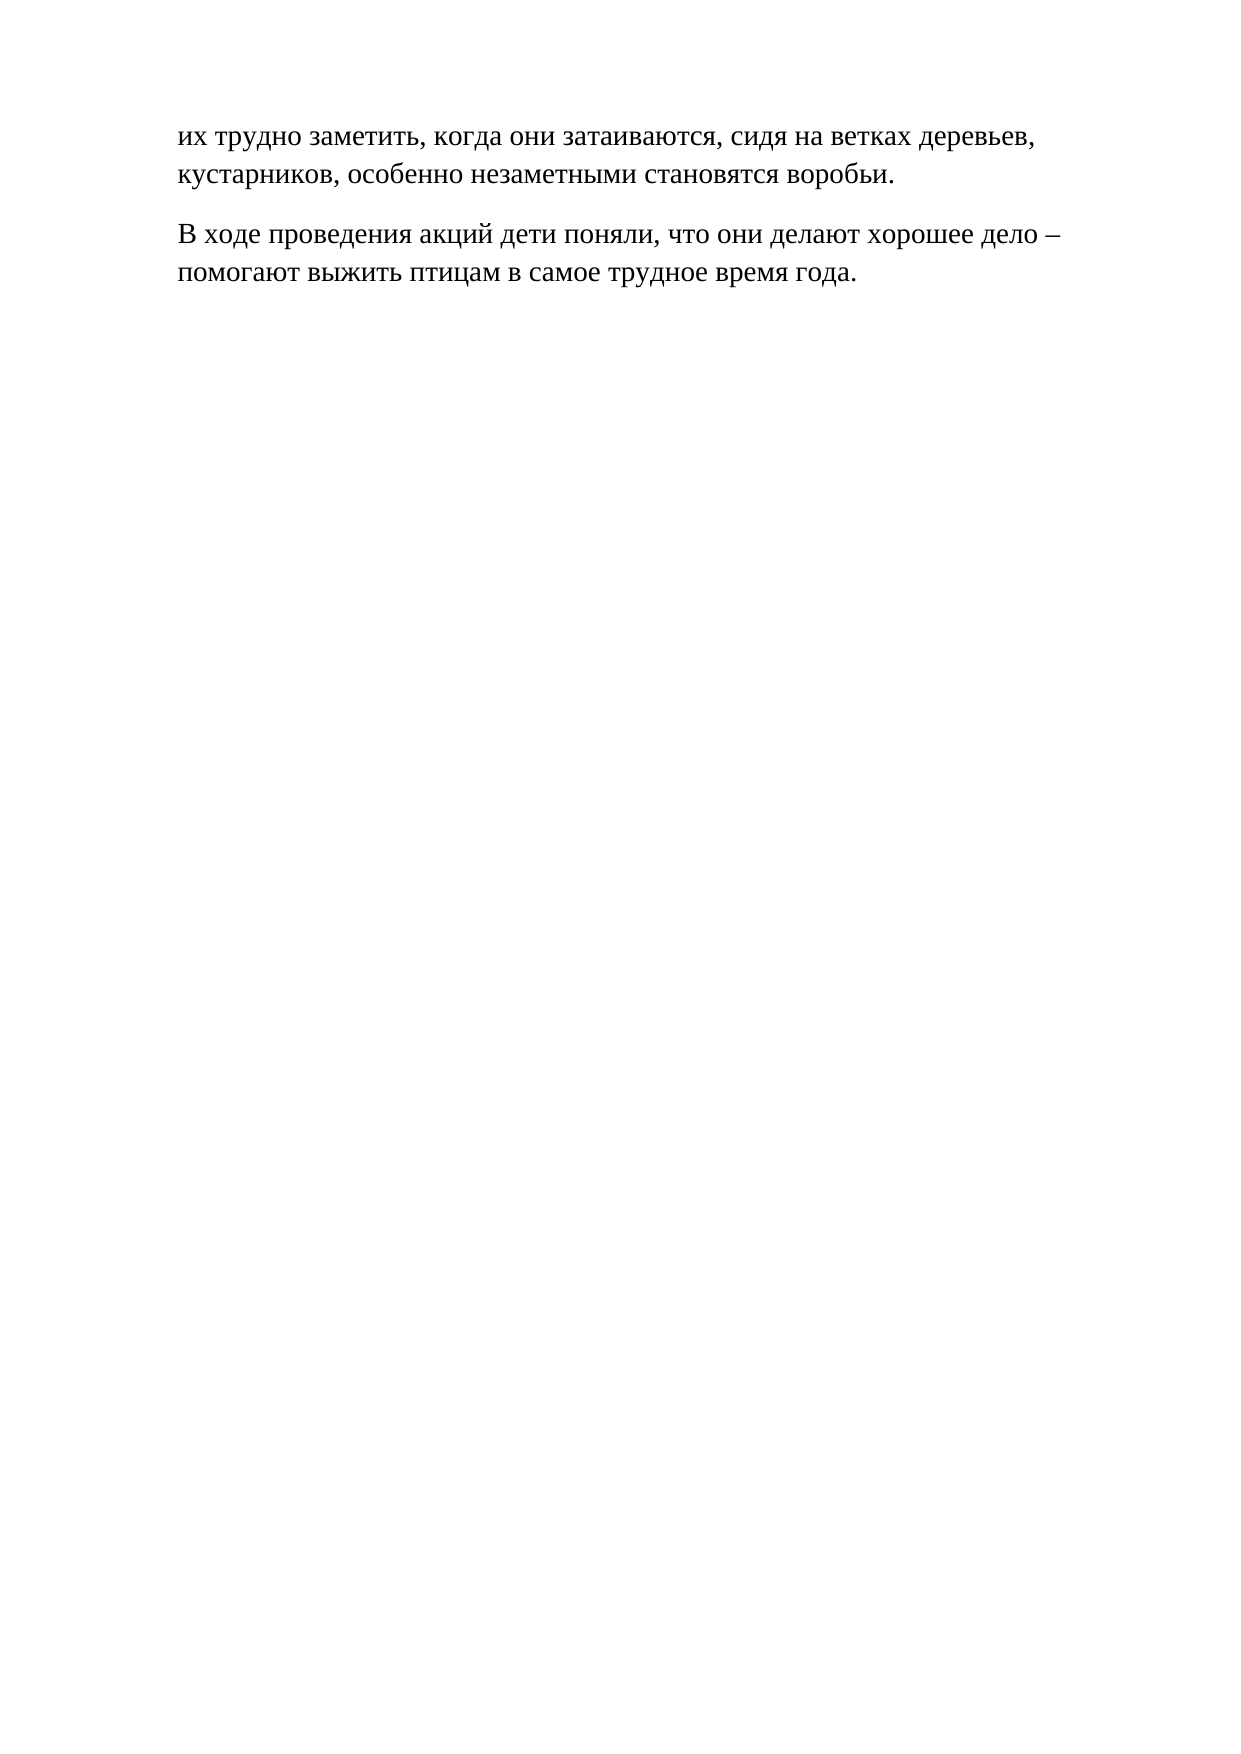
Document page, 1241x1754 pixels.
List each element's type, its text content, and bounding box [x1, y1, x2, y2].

text В ходе проведения акций дети поняли, что они делают хорошее дело – помогают выжить птицам в самое трудное время года. [177, 216, 1152, 288]
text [177, 118, 1152, 190]
